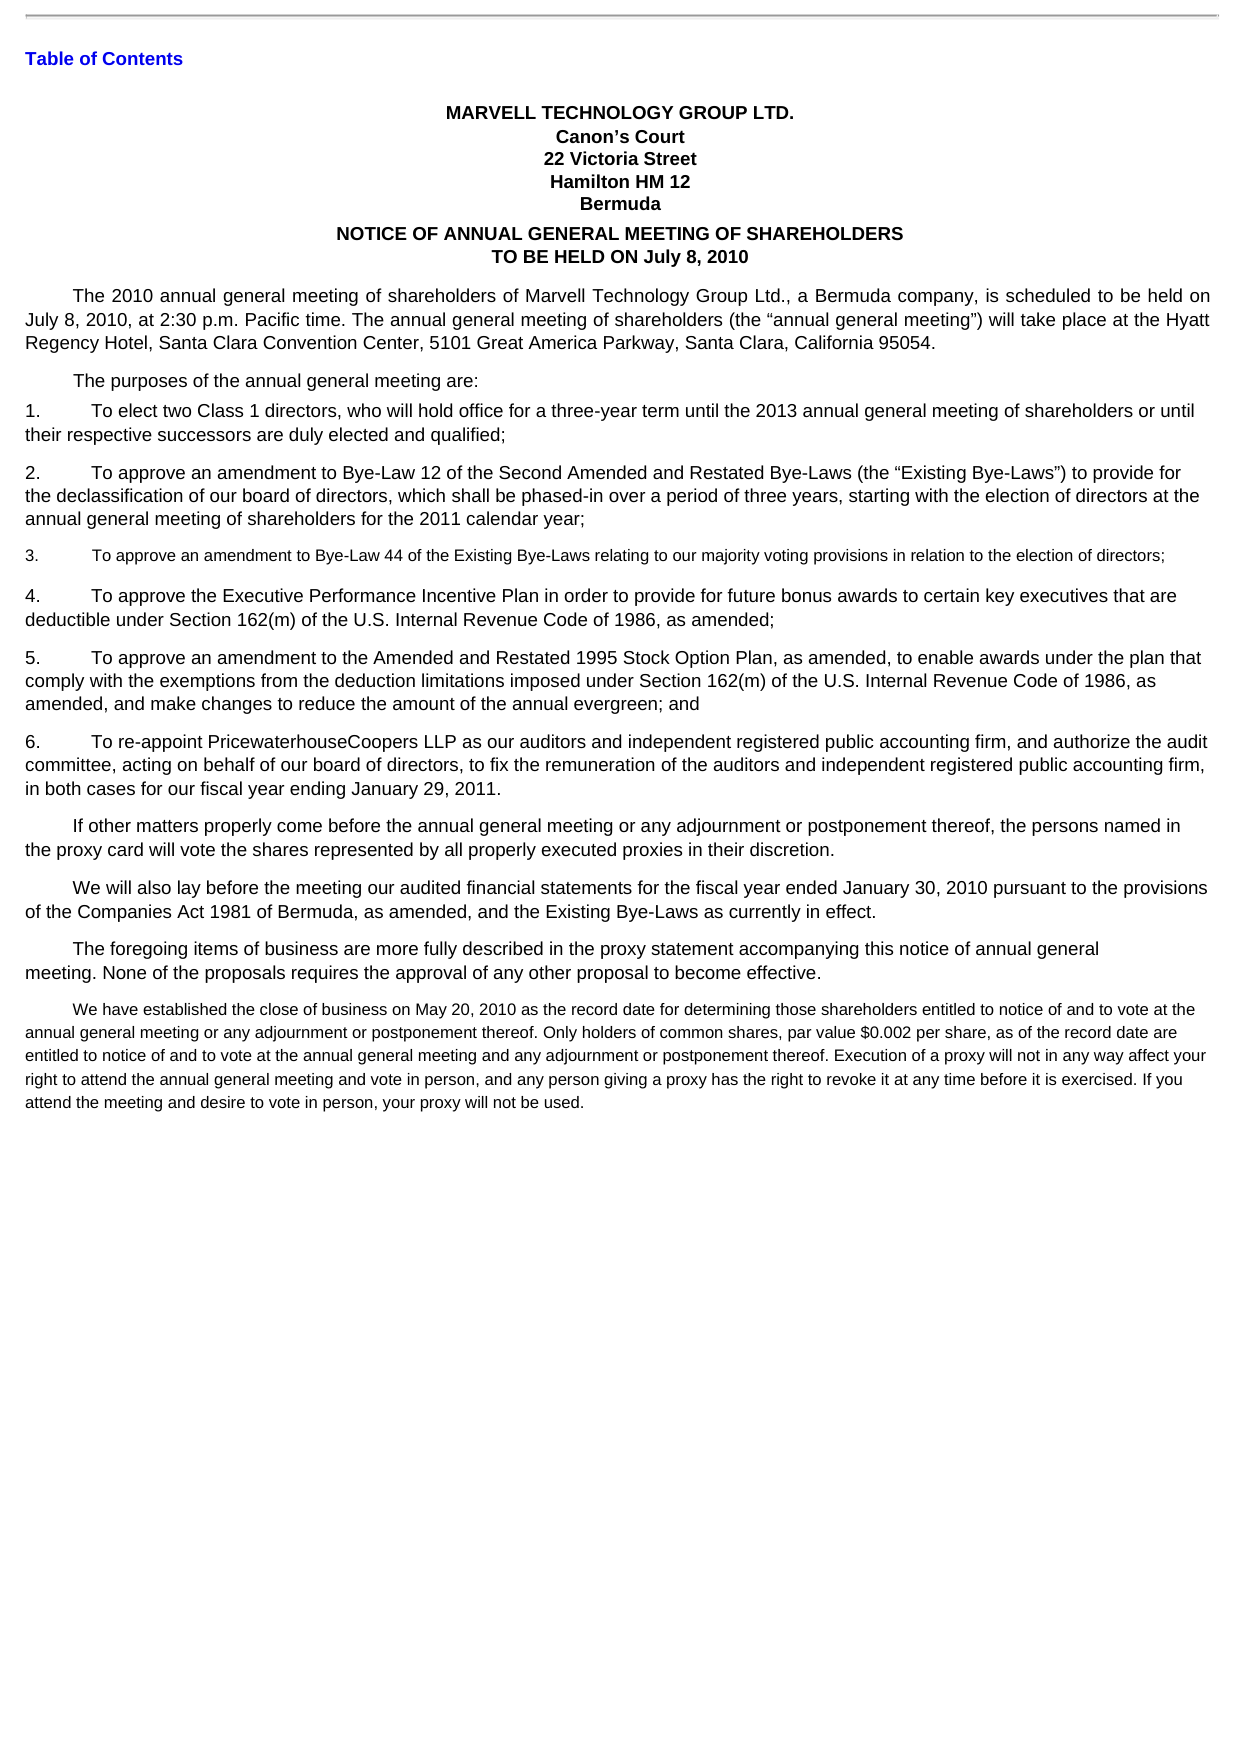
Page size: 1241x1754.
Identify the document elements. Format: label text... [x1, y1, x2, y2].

text TO BE HELD ON July 8, 2010 [25, 246, 1215, 268]
text NOTICE OF ANNUAL GENERAL MEETING OF SHAREHOLDERS [25, 223, 1215, 244]
list To approve an amendment to Bye-Law 44 of the Existing Bye-Laws relating to our majority voting provisions in relation to the election of directors; [25, 546, 1211, 565]
text 22 Victoria Street [25, 148, 1215, 169]
text We have established the close of business on May 20, 2010 as the record date for determining those shareholders entitled to notice of and to vote at the annual general meeting or any adjournment or postponement thereof. Only holders of common shares, par value $0.002 per share, as of the record date are entitled to notice of and to vote at the annual general meeting and any adjournment or postponement thereof. Execution of a proxy will not in any way affect your right to attend the annual general meeting and vote in person, and any person giving a proxy has the right to revoke it at any time before it is exercised. If you attend the meeting and desire to vote in person, your proxy will not be used. [25, 999, 1209, 1112]
list To approve the Executive Performance Incentive Plan in order to provide for future bonus awards to certain key executives that are deductible under Section 162(m) of the U.S. Internal Revenue Code of 1986, as amended; [25, 585, 1211, 631]
list To approve an amendment to Bye-Law 12 of the Second Amended and Restated Bye-Laws (the “Existing Bye-Laws”) to provide for the declassification of our board of directors, which shall be phased-in over a period of three years, starting with the election of directors at the annual general meeting of shareholders for the 2011 calendar year; [25, 462, 1211, 530]
list To elect two Class 1 directors, who will hold office for a three-year term until the 2013 annual general meeting of shareholders or until their respective successors are duly elected and qualified; [25, 400, 1211, 446]
text Bermuda [25, 193, 1215, 214]
list To re-appoint PricewaterhouseCoopers LLP as our auditors and independent registered public accounting firm, and authorize the audit committee, acting on behalf of our board of directors, to fix the remuneration of the auditors and independent registered public accounting firm, in both cases for our fiscal year ending January 29, 2011. [25, 731, 1211, 799]
text Table of Contents [25, 48, 1211, 69]
text Canon’s Court [25, 125, 1215, 147]
text The 2010 annual general meeting of shareholders of Marvell Technology Group Ltd., a Bermuda company, is scheduled to be held on July 8, 2010, at 2:30 p.m. Pacific time. The annual general meeting of shareholders (the “annual general meeting”) will take place at the Hyatt Regency Hotel, Santa Clara Convention Center, 5101 Great America Parkway, Santa Clara, California 95054. [25, 285, 1211, 353]
text The foregoing items of business are more fully described in the proxy statement accompanying this notice of annual general meeting. None of the proposals requires the approval of any other proposal to become effective. [25, 938, 1140, 983]
text If other matters properly come before the annual general meeting or any adjournment or postponement thereof, the persons named in the proxy card will vote the shares represented by all properly executed proxies in their discretion. [25, 815, 1190, 861]
list To approve an amendment to the Amended and Restated 1995 Stock Option Plan, as amended, to enable awards under the plan that comply with the exemptions from the deduction limitations imposed under Section 162(m) of the U.S. Internal Revenue Code of 1986, as amended, and make changes to reduce the amount of the annual evergreen; and [25, 647, 1211, 715]
text We will also lay before the meeting our audited financial statements for the fiscal year ended January 30, 2010 pursuant to the provisions of the Companies Act 1981 of Bermuda, as amended, and the Existing Bye-Laws as currently in effect. [25, 877, 1211, 922]
text Hamilton HM 12 [25, 170, 1215, 192]
text The purposes of the annual general meeting are: [73, 369, 1211, 391]
picture [23, 14, 1220, 21]
text MARVELL TECHNOLOGY GROUP LTD. [25, 102, 1215, 123]
